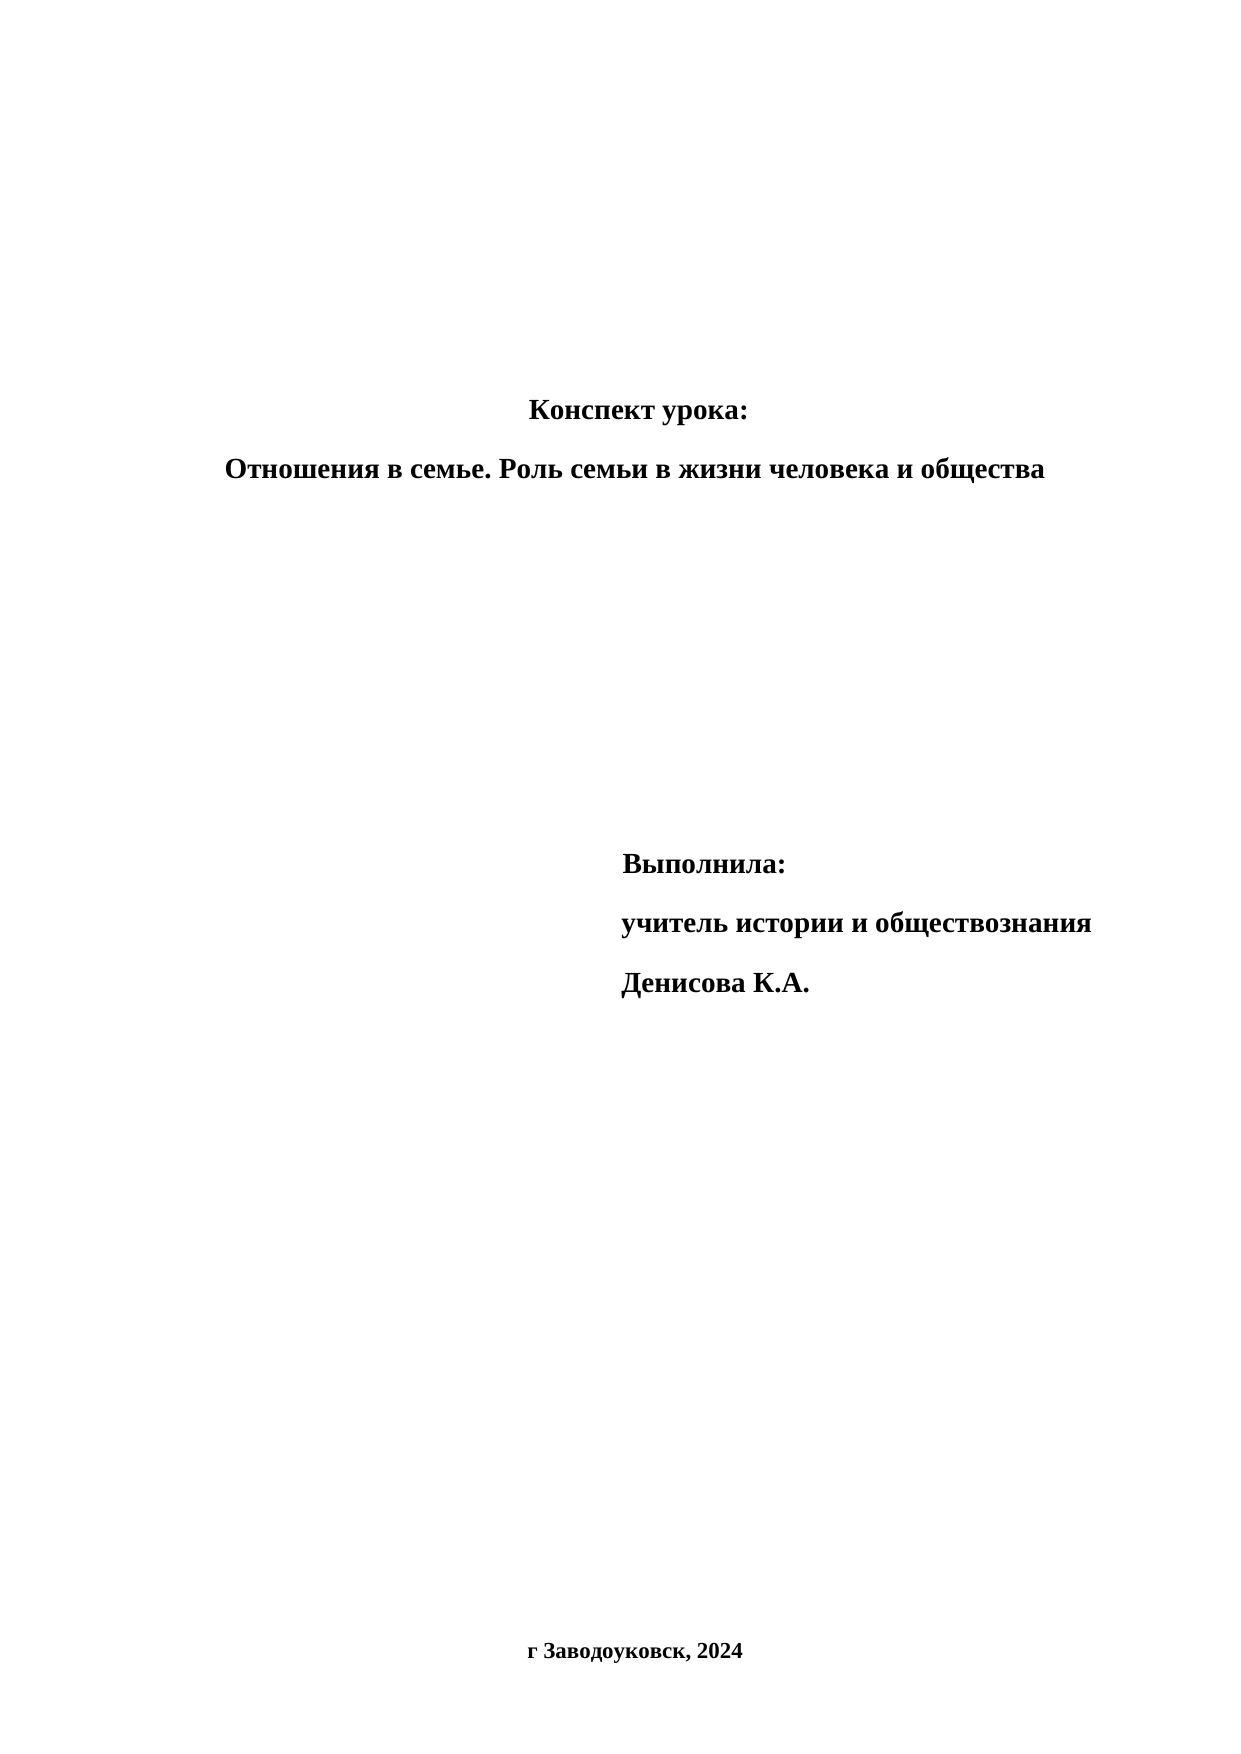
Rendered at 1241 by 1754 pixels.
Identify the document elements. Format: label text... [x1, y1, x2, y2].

text учитель истории и обществознания [118, 906, 1152, 939]
text Отношения в семье. Роль семьи в жизни человека и общества [118, 451, 1152, 668]
text г Заводоуковск, 2024 [118, 1637, 1152, 1663]
text Денисова К.А. [118, 965, 1152, 998]
text Конспект урока: [118, 392, 1152, 426]
text Выполнила: [118, 846, 1152, 880]
